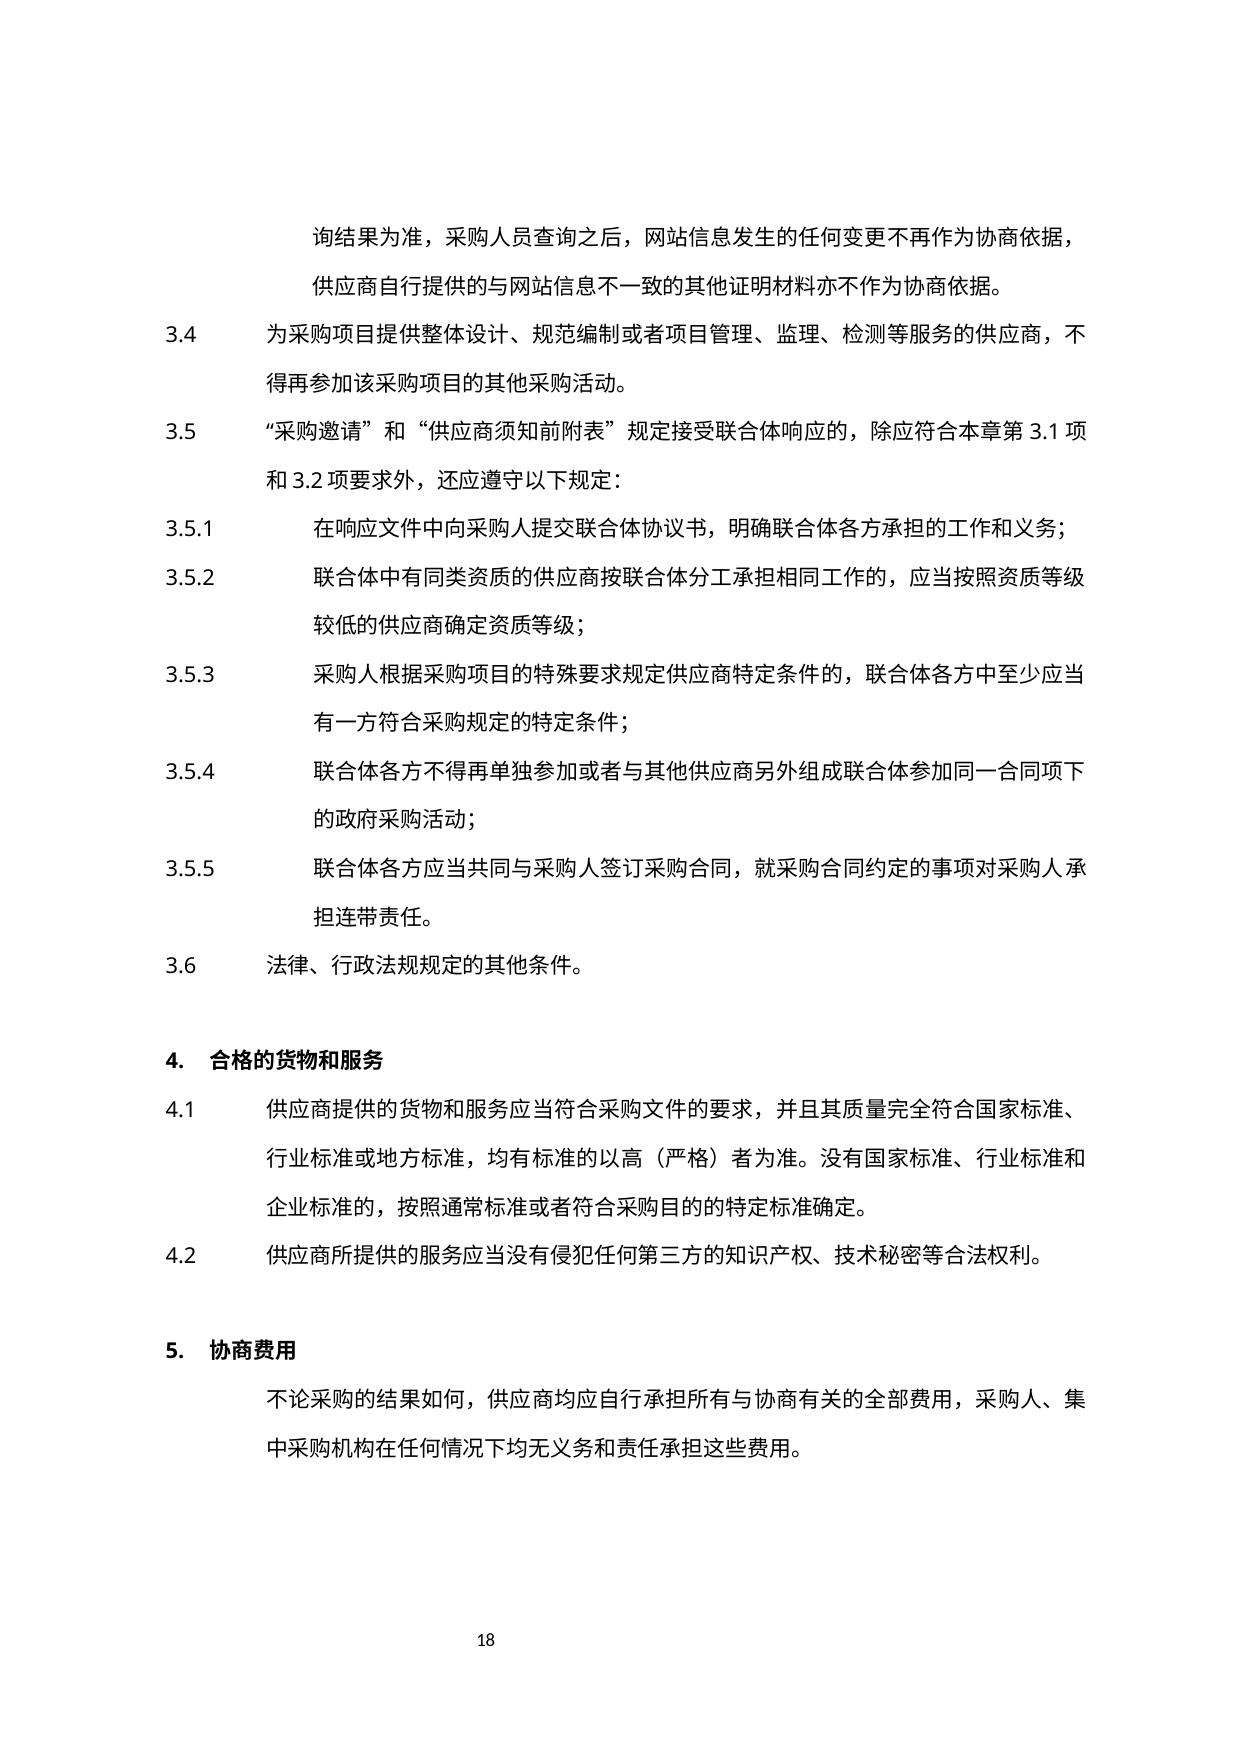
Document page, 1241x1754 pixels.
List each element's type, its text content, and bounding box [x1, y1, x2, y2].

list 联合体中有同类资质的供应商按联合体分工承担相同工作的，应当按照资质等级较低的供应商确定资质等级； [165, 559, 1087, 640]
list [165, 219, 1087, 301]
list 法律、行政法规规定的其他条件。 [165, 947, 1087, 980]
list “采购邀请”和“供应商须知前附表”规定接受联合体响应的，除应符合本章第3.1项和3.2项要求外，还应遵守以下规定： [165, 414, 1087, 495]
list 供应商提供的货物和服务应当符合采购文件的要求，并且其质量完全符合国家标准、行业标准或地方标准，均有标准的以高（严格）者为准。没有国家标准、行业标准和企业标准的，按照通常标准或者符合采购目的的特定标准确定。 [165, 1092, 1087, 1222]
list 在响应文件中向采购人提交联合体协议书，明确联合体各方承担的工作和义务； [165, 511, 1087, 543]
list 联合体各方不得再单独参加或者与其他供应商另外组成联合体参加同一合同项下的政府采购活动； [165, 753, 1087, 834]
list 供应商所提供的服务应当没有侵犯任何第三方的知识产权、技术秘密等合法权利。 [165, 1237, 1087, 1270]
list 为采购项目提供整体设计、规范编制或者项目管理、监理、检测等服务的供应商，不得再参加该采购项目的其他采购活动。 [165, 317, 1087, 398]
text 不论采购的结果如何，供应商均应自行承担所有与协商有关的全部费用，采购人、集中采购机构在任何情况下均无义务和责任承担这些费用。 [266, 1381, 1087, 1463]
list 协商费用 [165, 1333, 1087, 1366]
list 采购人根据采购项目的特殊要求规定供应商特定条件的，联合体各方中至少应当有一方符合采购规定的特定条件； [165, 656, 1087, 737]
list 联合体各方应当共同与采购人签订采购合同，就采购合同约定的事项对采购人承担连带责任。 [165, 850, 1087, 932]
list 合格的货物和服务 [165, 1043, 1087, 1076]
